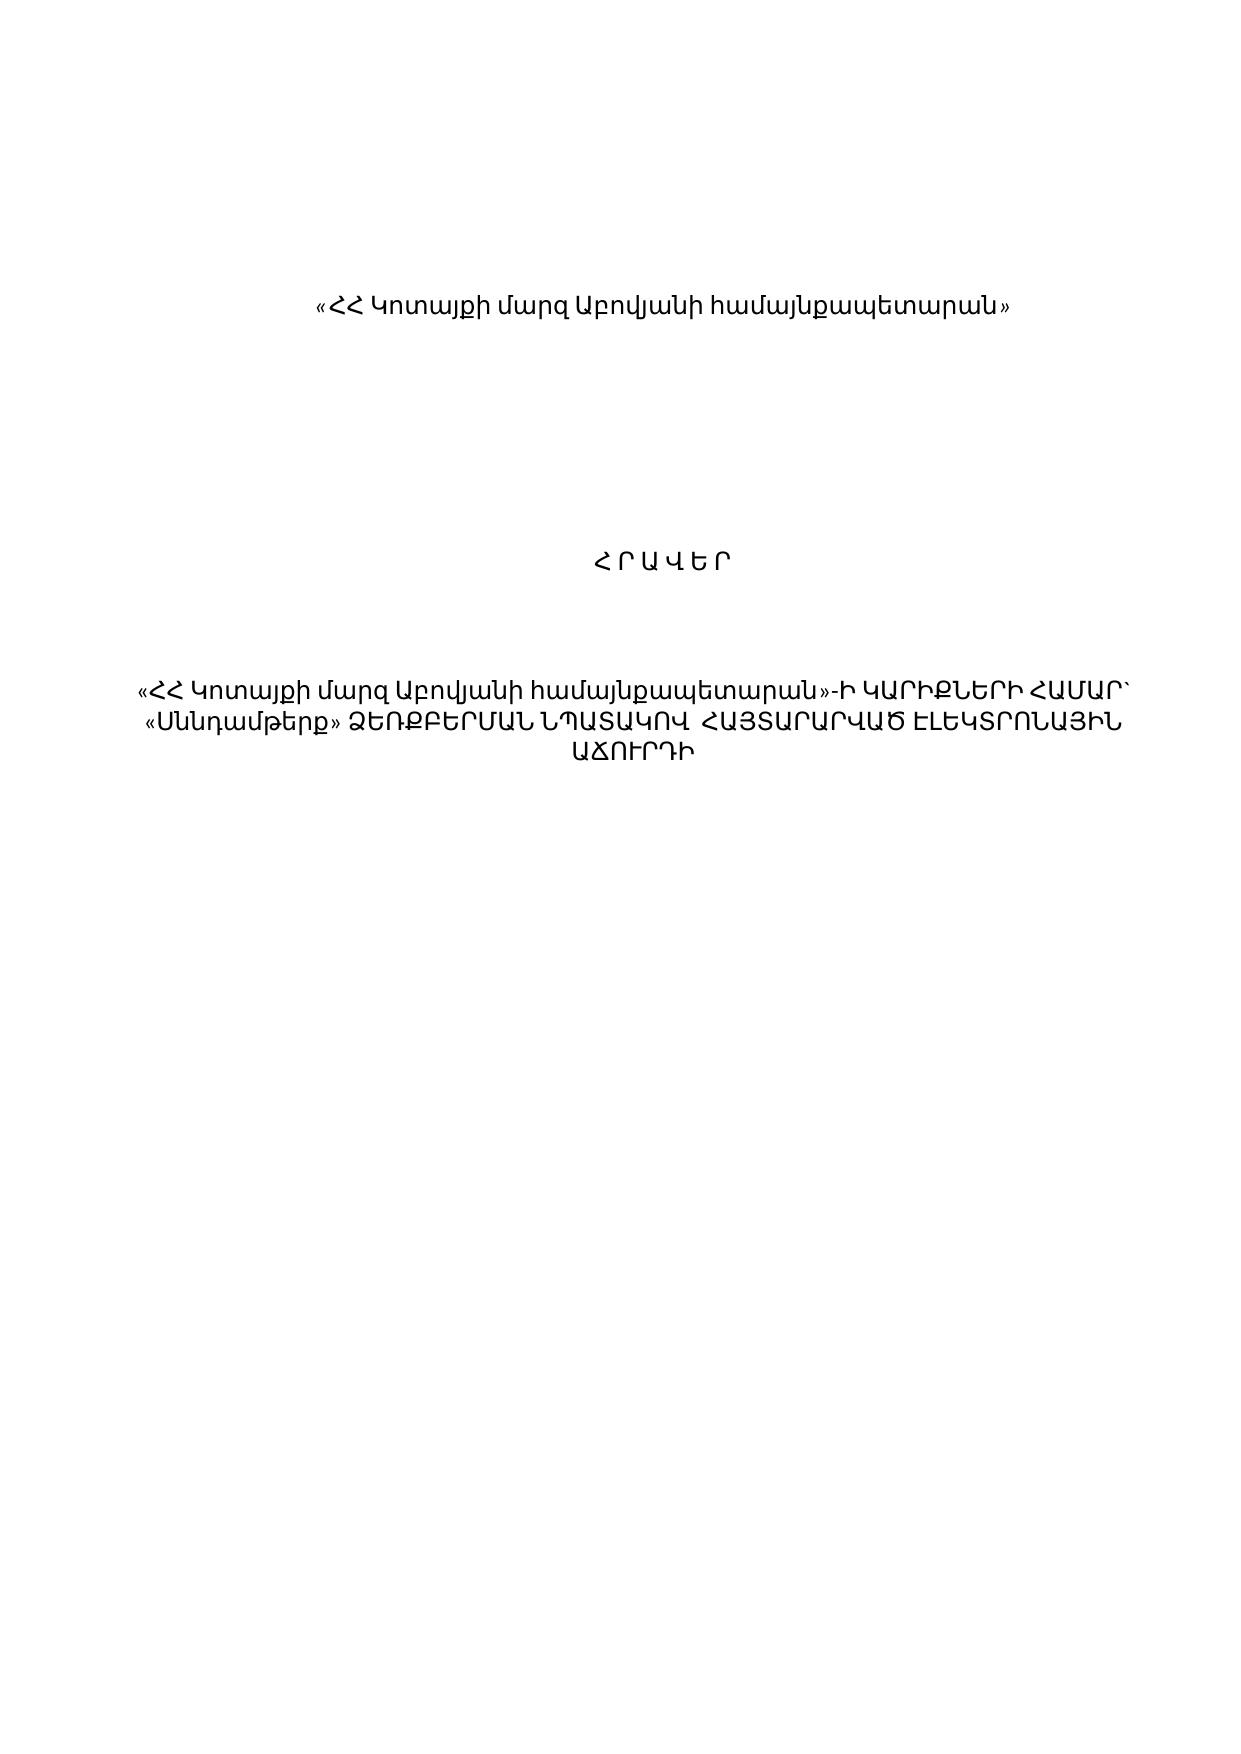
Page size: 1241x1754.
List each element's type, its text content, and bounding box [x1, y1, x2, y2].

text Հ Ր Ա Վ Ե Ր [94, 546, 1172, 577]
text « ՀՀ Կոտայքի մարզ Աբովյանի համայնքապետարան» [94, 290, 1172, 321]
text «ՀՀ Կոտայքի մարզ Աբովյանի համայնքապետարան»-Ի ԿԱՐԻՔՆԵՐԻ ՀԱՄԱՐ` «Սննդամթերք» ՁԵՌՔԲԵՐՄԱՆ ՆՊԱՏԱԿՈՎ ՀԱՅՏԱՐԱՐՎԱԾ ԷԼԵԿՏՐՈՆԱՅԻՆ ԱՃՈՒՐԴԻ [94, 676, 1172, 767]
